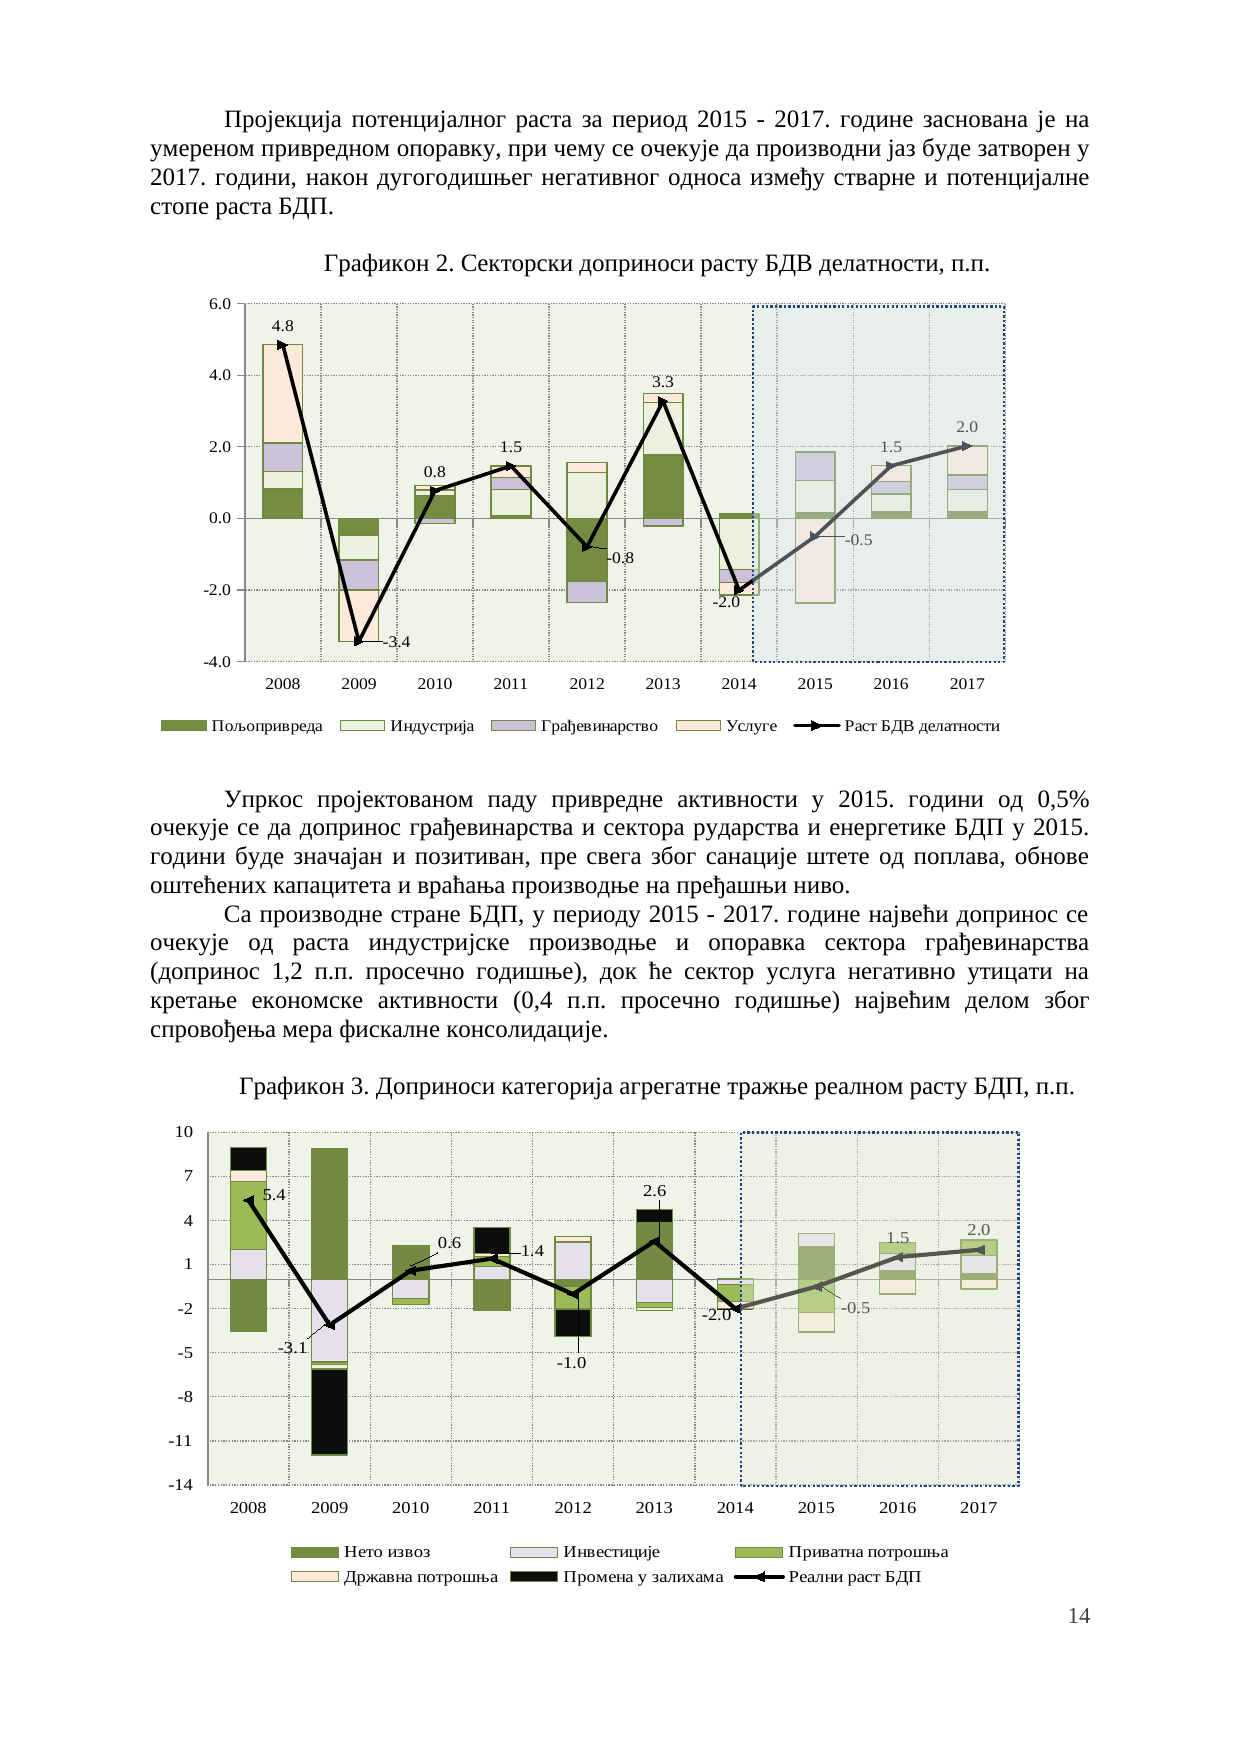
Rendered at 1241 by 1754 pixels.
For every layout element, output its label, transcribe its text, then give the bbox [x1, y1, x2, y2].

text Пројекција потенцијалног раста за период 2015 - 2017. године заснована је на умереном привредном опоравку, при чему се очекује да производни јаз буде затворен у 2017. години, након дугогодишњег негативног односа између стварне и потенцијалне стопе раста БДП. [150, 104, 1090, 219]
text Са производне стране БДП, у периоду 2015 - 2017. године највећи допринос се очекује од раста индустријске производње и опоравка сектора грађевинарства (допринос 1,2 п.п. просечно годишње), док ће сектор услуга негативно утицати на кретање економске активности (0,4 п.п. просечно годишње) највећим делом због спровођења мера фискалне консолидације. [150, 899, 1090, 1042]
text Графикон 3. Доприноси категорија агрегатне тражње реалном расту БДП, п.п. [150, 1071, 1090, 1100]
text Упркос пројектованом паду привредне активности у 2015. години од 0,5% очекује се да допринос грађевинарства и сектора рударства и енергетике БДП у 2015. години буде значајан и позитиван, пре свега због санације штете од поплава, обнове оштећених капацитета и враћања производње на пређашњи ниво. [150, 784, 1090, 899]
text Графикон 2. Секторски доприноси расту БДВ делатности, п.п. [150, 248, 1090, 277]
